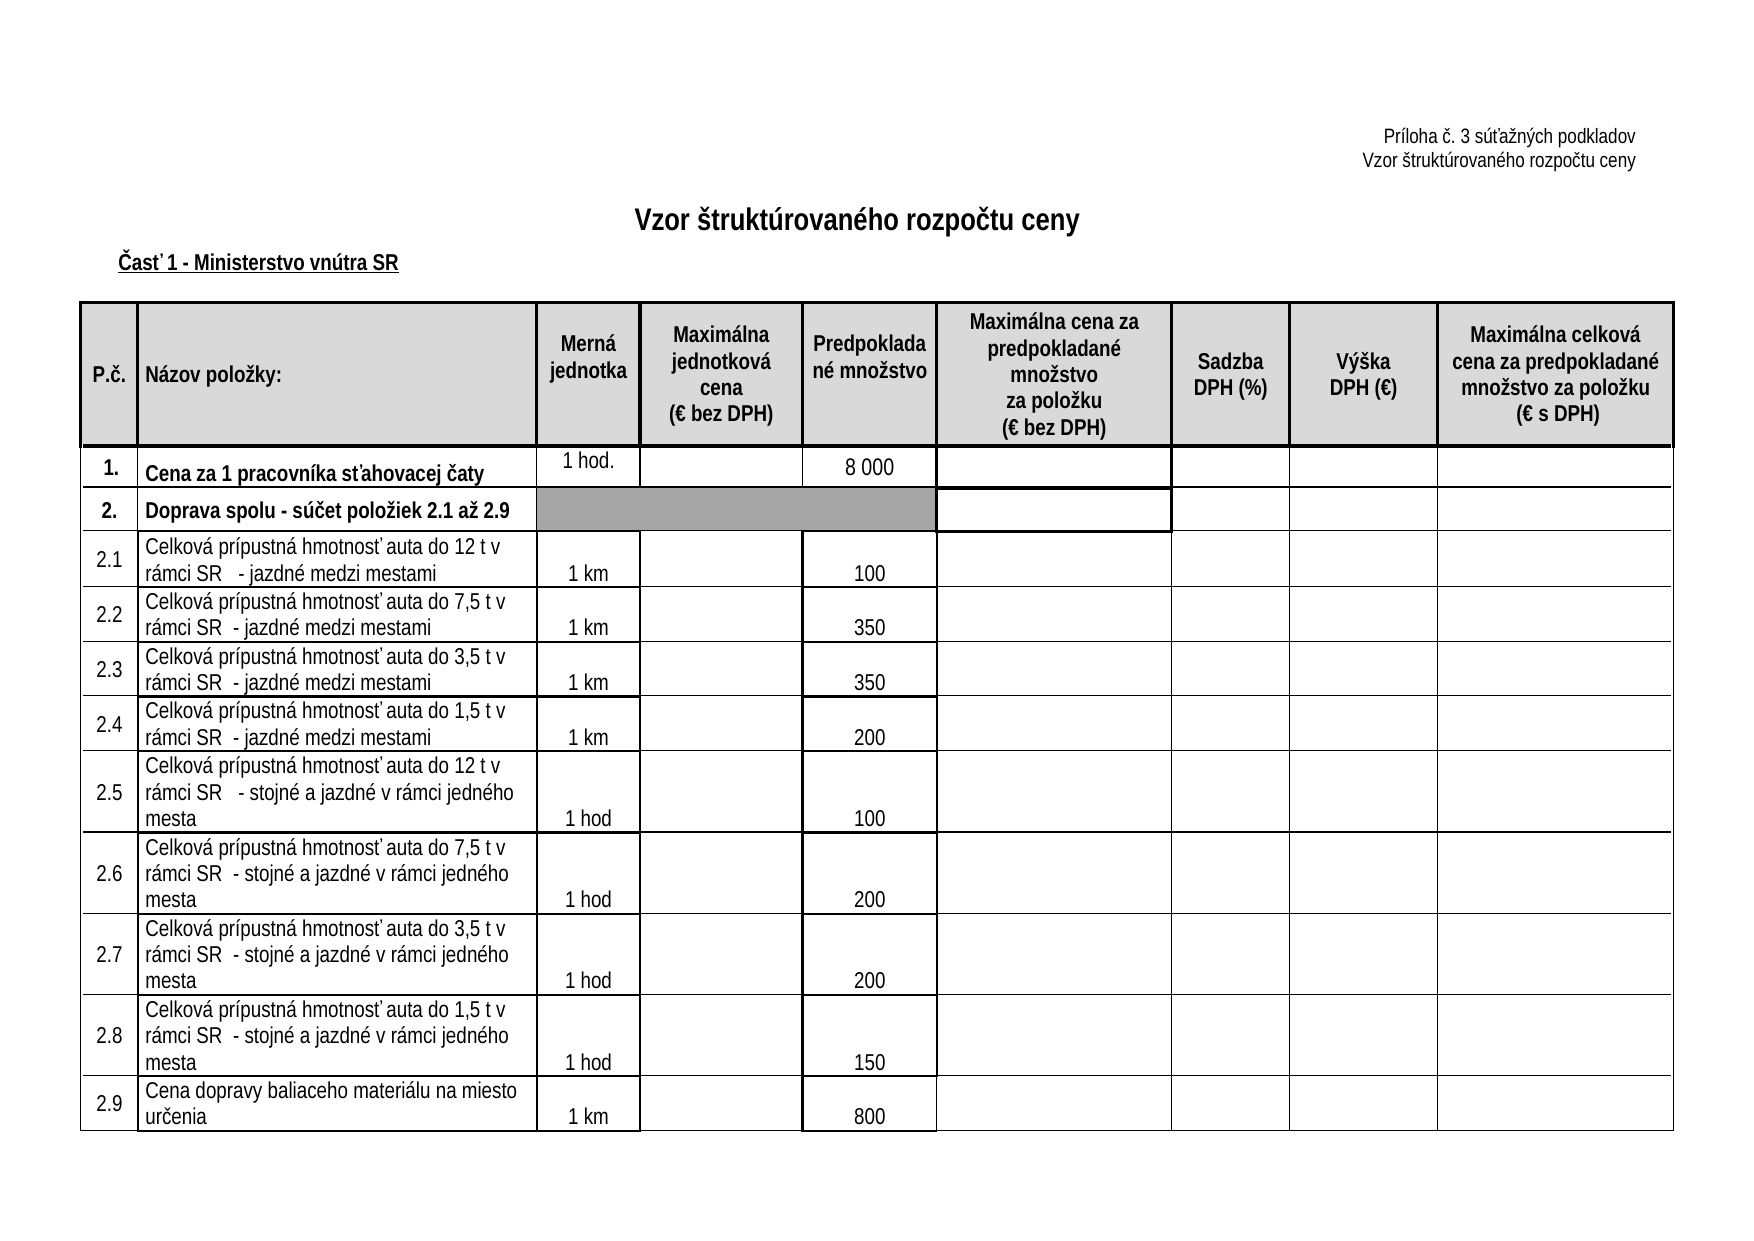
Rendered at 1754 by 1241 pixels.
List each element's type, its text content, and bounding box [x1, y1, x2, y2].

table_cell Celková prípustná hmotnosť auta do 7,5 t v rámci SR - stojné a jazdné v rámci jedného mesta [139, 834, 536, 912]
table_cell [1290, 642, 1437, 695]
table_cell [1290, 751, 1437, 831]
table_cell 2.3 [81, 641, 137, 695]
table_cell Celková prípustná hmotnosť auta do 3,5 t v rámci SR - stojné a jazdné v rámci jedného mesta [139, 915, 536, 994]
table_cell [1172, 751, 1289, 831]
table_cell [1172, 1076, 1289, 1129]
table_cell [1438, 695, 1673, 750]
text Časť 1 - Ministerstvo vnútra SR [118, 249, 1636, 276]
table_header Názov položky: [139, 304, 535, 444]
table_cell [1172, 642, 1289, 695]
table_cell [641, 696, 801, 750]
table_cell 8 000 [803, 448, 935, 486]
table_cell [1290, 448, 1437, 486]
table_cell [1438, 586, 1673, 641]
table_cell 2.8 [81, 994, 137, 1075]
table_cell Celková prípustná hmotnosť auta do 12 t v rámci SR - jazdné medzi mestami [139, 532, 536, 586]
table_cell [1438, 530, 1673, 586]
table_cell [1290, 531, 1437, 586]
table_cell [938, 696, 1171, 750]
table_cell 2.7 [81, 913, 137, 994]
table_cell 100 [804, 752, 936, 831]
table_header Merná jednotka [538, 304, 638, 444]
table_cell 2.5 [81, 750, 137, 831]
table_cell 2.1 [81, 530, 137, 586]
table_cell Celková prípustná hmotnosť auta do 1,5 t v rámci SR - stojné a jazdné v rámci jedného mesta [139, 996, 536, 1075]
table_cell Celková prípustná hmotnosť auta do 1,5 t v rámci SR - jazdné medzi mestami [139, 698, 536, 750]
table_cell 1 km [538, 532, 639, 586]
table_cell 1 hod [538, 752, 639, 831]
table_cell [1172, 833, 1289, 912]
table_cell [938, 533, 1171, 586]
table_cell Celková prípustná hmotnosť auta do 7,5 t v rámci SR - jazdné medzi mestami [139, 588, 536, 641]
table_cell [1438, 1075, 1673, 1129]
table_cell Doprava spolu - súčet položiek 2.1 až 2.9 [138, 488, 536, 530]
table_cell [1173, 448, 1289, 486]
table_cell 350 [804, 588, 936, 641]
table_cell Celková prípustná hmotnosť auta do 12 t v rámci SR - stojné a jazdné v rámci jedného mesta [139, 752, 536, 831]
table_cell 1 hod [538, 996, 639, 1075]
table_cell [641, 448, 802, 486]
table_cell 200 [804, 915, 936, 994]
table_cell 200 [804, 834, 936, 912]
table_cell [938, 914, 1171, 994]
table_cell 1 hod. [537, 448, 639, 486]
table_cell [1172, 995, 1289, 1075]
table_cell 1 km [538, 1077, 639, 1129]
table_cell 150 [804, 996, 936, 1075]
table_cell 2.6 [81, 831, 137, 912]
table_cell [641, 1076, 801, 1129]
table_cell [1290, 696, 1437, 750]
table_cell [1173, 488, 1289, 530]
table_cell [1438, 994, 1673, 1075]
table_cell 100 [804, 532, 936, 586]
table_cell [938, 995, 1171, 1075]
table_cell 1. [81, 444, 137, 486]
table_header Maximálna jednotková cena (€ bez DPH) [642, 304, 801, 444]
table_cell [1290, 1076, 1437, 1129]
table_header Maximálna celková cena za predpokladané množstvo za položku (€ s DPH) [1439, 304, 1672, 444]
table_cell [641, 642, 801, 695]
table_cell 1 km [538, 643, 639, 695]
table_cell [1438, 831, 1673, 912]
table_cell [1290, 488, 1437, 530]
table_cell [1172, 696, 1289, 750]
table_header Sadzba DPH (%) [1173, 304, 1288, 444]
table_cell 2.4 [81, 695, 137, 750]
table_cell 200 [804, 698, 936, 750]
table_cell [938, 642, 1171, 695]
table_cell [641, 587, 801, 641]
table_cell [1438, 750, 1673, 831]
table_cell [1172, 914, 1289, 994]
table_cell 2.9 [81, 1075, 137, 1129]
table_cell [641, 531, 801, 586]
table_cell Cena dopravy baliaceho materiálu na miesto určenia [139, 1077, 536, 1129]
table_cell [1290, 914, 1437, 994]
text Vzor štruktúrovaného rozpočtu ceny [266, 148, 1636, 172]
table_cell [537, 488, 935, 530]
text Príloha č. 3 súťažných podkladov [266, 124, 1636, 148]
table_cell [938, 833, 1171, 912]
table_cell [938, 587, 1171, 641]
table_cell [1290, 587, 1437, 641]
table_header P.č. [82, 304, 136, 444]
table_header Výška DPH (€) [1291, 304, 1436, 444]
table_cell 1 km [538, 588, 639, 641]
table_cell 2.2 [81, 586, 137, 641]
table_cell Celková prípustná hmotnosť auta do 3,5 t v rámci SR - jazdné medzi mestami [139, 643, 536, 695]
table_cell 350 [804, 643, 936, 695]
text Vzor štruktúrovaného rozpočtu ceny [561, 201, 1636, 237]
table_cell [641, 751, 801, 831]
table_cell [641, 833, 801, 912]
table_cell [937, 1076, 1171, 1129]
table_cell [1172, 531, 1289, 586]
table_header Predpokladané množstvo [804, 304, 935, 444]
table_cell 800 [804, 1077, 936, 1129]
table_cell [1290, 995, 1437, 1075]
table_cell 1 hod [538, 915, 639, 994]
table_header Maximálna cena za predpokladané množstvo za položku (€ bez DPH) [938, 304, 1170, 444]
table_cell [1438, 913, 1673, 994]
table_cell [1290, 833, 1437, 912]
table_cell [1438, 641, 1673, 695]
table_cell [1438, 444, 1673, 486]
table_cell Cena za 1 pracovníka sťahovacej čaty [138, 448, 536, 486]
table_cell [641, 995, 801, 1075]
table_cell [938, 490, 1170, 530]
table_cell [1172, 587, 1289, 641]
table_cell [641, 914, 801, 994]
table_cell 1 km [538, 698, 639, 750]
table_cell 1 hod [538, 834, 639, 912]
table_cell [938, 751, 1171, 831]
table_cell [1438, 486, 1673, 530]
table_cell 2. [81, 486, 137, 530]
table_cell [938, 448, 1170, 486]
